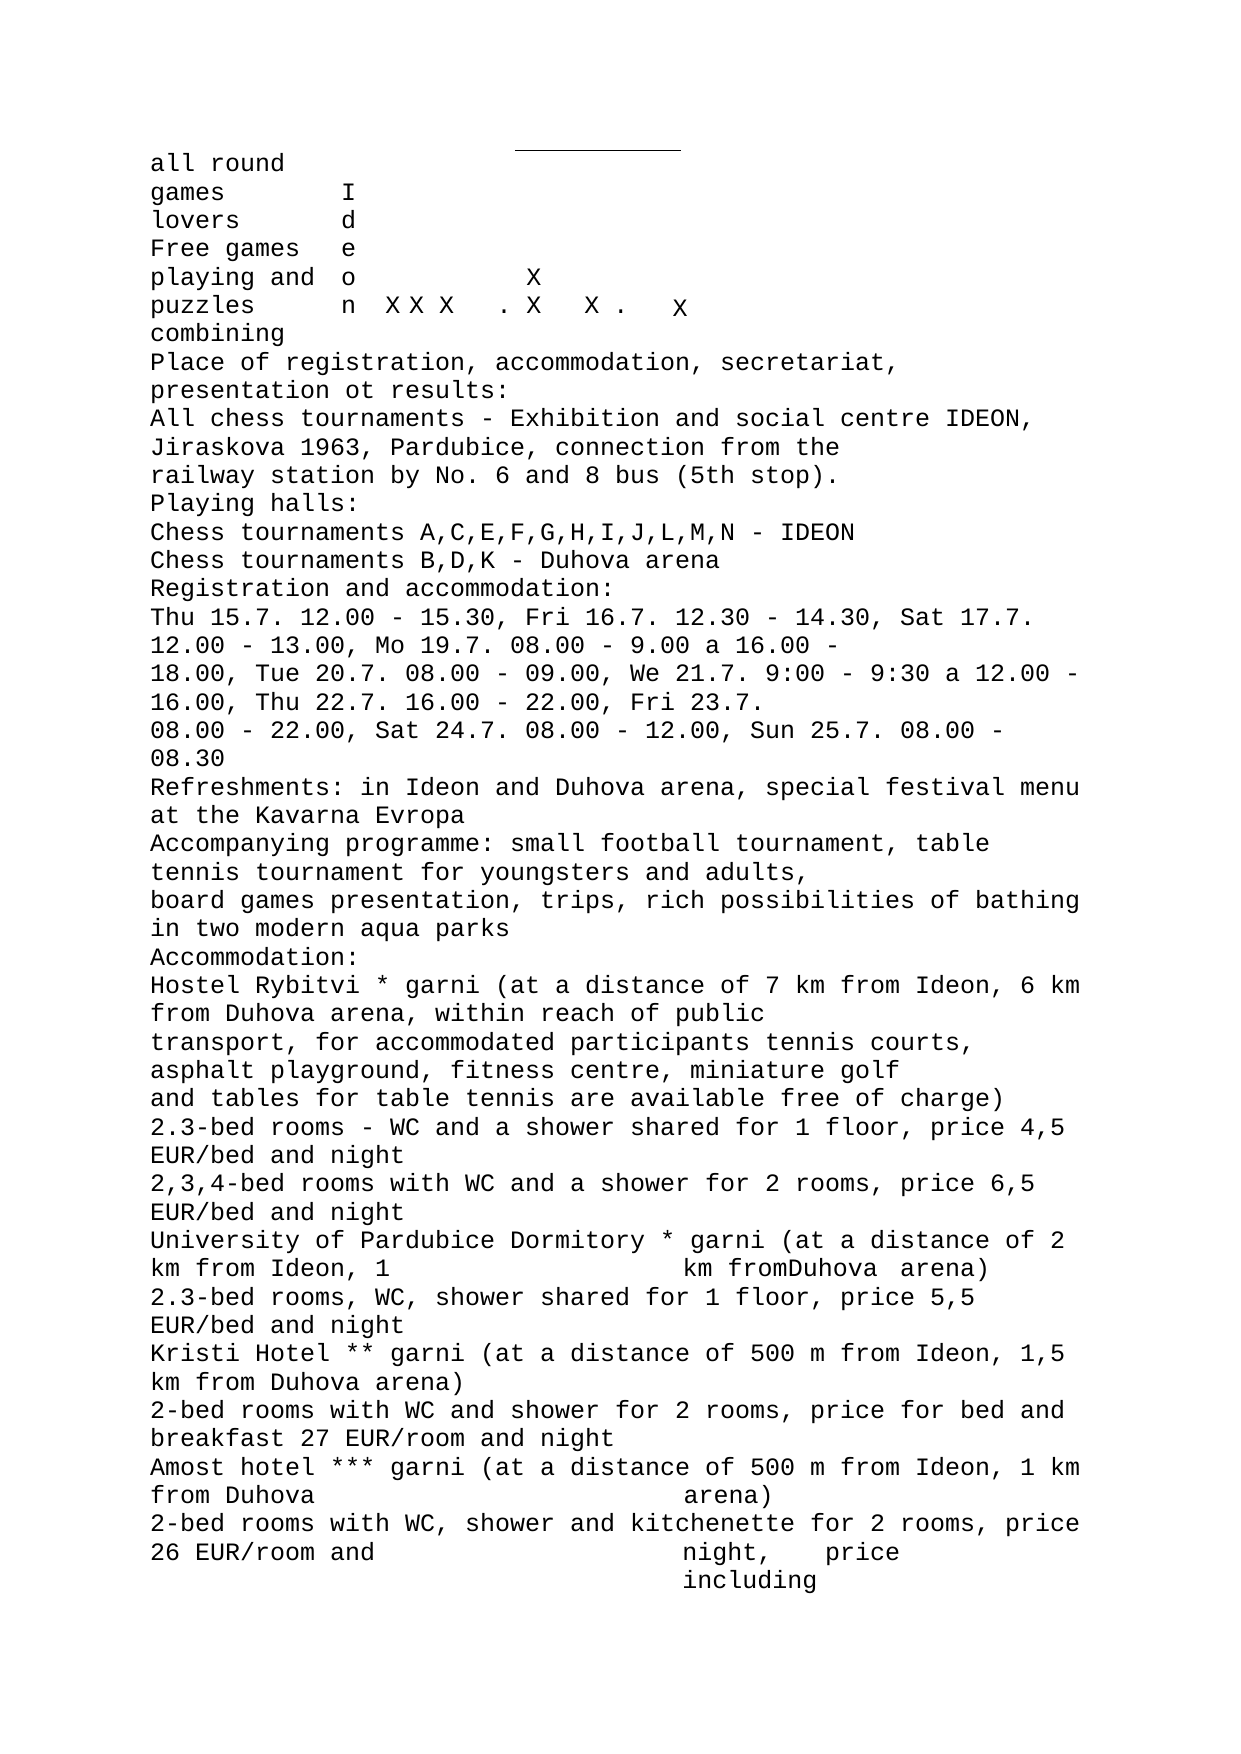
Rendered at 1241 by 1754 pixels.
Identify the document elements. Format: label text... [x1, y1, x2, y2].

text 2.3-bed rooms - WC and a shower shared for 1 floor, price 4,5 EUR/bed and night 2,3,4-bed rooms with WC and a shower for 2 rooms, price 6,5 EUR/bed and night [150, 1114, 1090, 1228]
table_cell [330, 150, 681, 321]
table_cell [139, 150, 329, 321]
text Playing halls: [150, 491, 1090, 519]
text Chess tournaments A,C,E,F,G,H,I,J,L,M,N - IDEON Chess tournaments B,D,K - Duhova arena Registration and accommodation: [150, 519, 1090, 604]
text All chess tournaments - Exhibition and social centre IDEON, Jiraskova 1963, Pardubice, connection from the railway station by No. 6 and 8 bus (5th stop). [150, 406, 1090, 491]
text 2-bed rooms with WC, shower and kitchenette for 2 rooms, price 26 EUR/room and night, price including [150, 1511, 1090, 1596]
text 2.3-bed rooms, WC, shower shared for 1 floor, price 5,5 EUR/bed and night [150, 1284, 1090, 1341]
text Thu 15.7. 12.00 - 15.30, Fri 16.7. 12.30 - 14.30, Sat 17.7. 12.00 - 13.00, Mo 19.7. 08.00 - 9.00 a 16.00 - 18.00, Tue 20.7. 08.00 - 09.00, We 21.7. 9:00 - 9:30 a 12.00 - 16.00, Thu 22.7. 16.00 - 22.00, Fri 23.7. 08.00 - 22.00, Sat 24.7. 08.00 - 12.00, Sun 25.7. 08.00 - 08.30 [150, 604, 1090, 774]
text University of Pardubice Dormitory * garni (at a distance of 2 km from Ideon, 1 km from Duhova arena) [150, 1228, 1090, 1284]
text Amost hotel *** garni (at a distance of 500 m from Ideon, 1 km from Duhova arena) [150, 1454, 1090, 1511]
text 2-bed rooms with WC and shower for 2 rooms, price for bed and breakfast 27 EUR/room and night [150, 1398, 1090, 1454]
text Hostel Rybitvi * garni (at a distance of 7 km from Ideon, 6 km from Duhova arena, within reach of public transport, for accommodated participants tennis courts, asphalt playground, fitness centre, miniature golf and tables for table tennis are available free of charge) [150, 973, 1090, 1114]
text Place of registration, accommodation, secretariat, presentation ot results: [150, 349, 1090, 406]
text combining [150, 321, 1090, 349]
text Kristi Hotel ** garni (at a distance of 500 m from Ideon, 1,5 km from Duhova arena) [150, 1341, 1090, 1398]
text Accompanying programme: small football tournament, table tennis tournament for youngsters and adults, board games presentation, trips, rich possibilities of bathing in two modern aqua parks Accommodation: [150, 831, 1090, 973]
text Refreshments: in Ideon and Duhova arena, special festival menu at the Kavarna Evropa [150, 774, 1090, 831]
